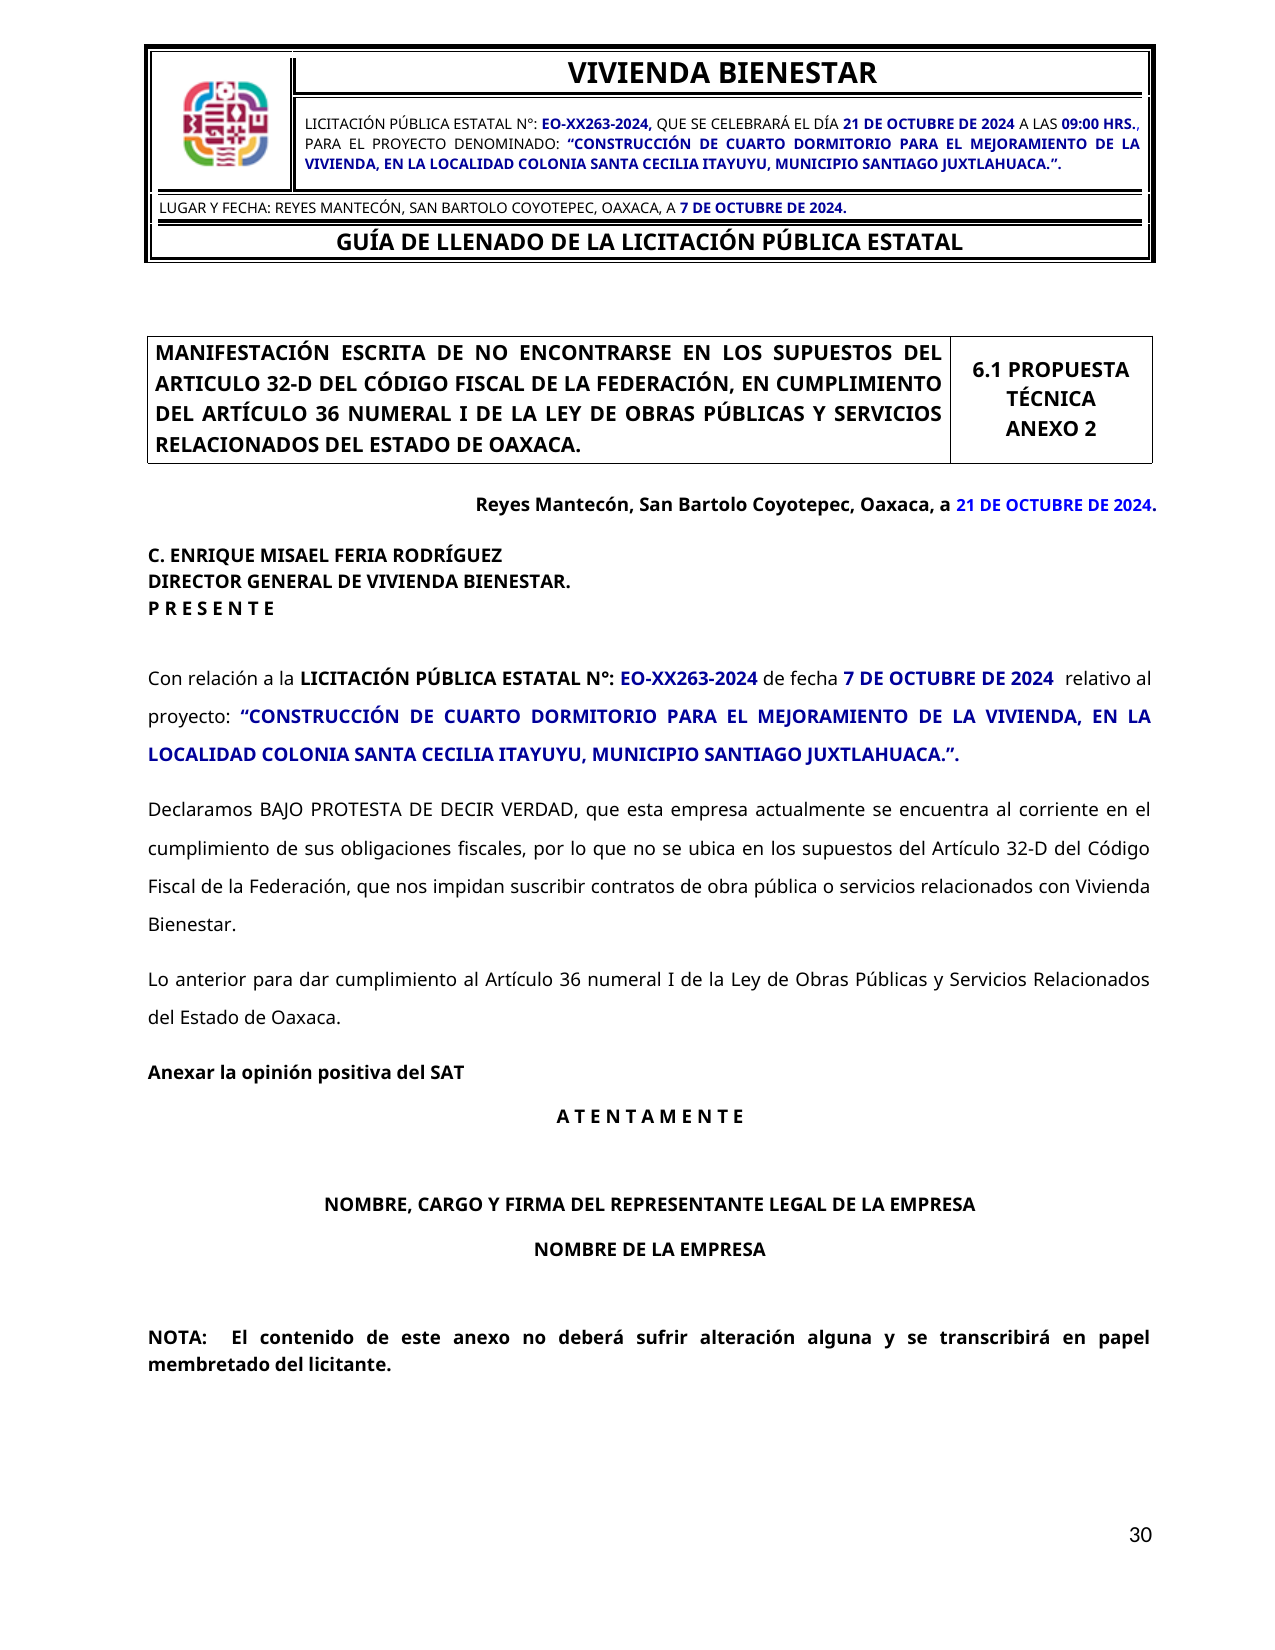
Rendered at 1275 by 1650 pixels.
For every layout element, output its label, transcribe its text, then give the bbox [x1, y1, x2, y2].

text C. ENRIQUE MISAEL FERIA RODRÍGUEZ [148, 543, 1152, 568]
picture [172, 73, 279, 172]
table_header 6.1 PROPUESTA TÉCNICA ANEXO 2 [951, 337, 1152, 463]
text P R E S E N T E [148, 595, 1152, 620]
text A T E N T A M E N T E [148, 1103, 1152, 1129]
table_header MANIFESTACIÓN ESCRITA DE NO ENCONTRARSE EN LOS SUPUESTOS DEL ARTICULO 32-D DEL CÓDIGO FISCAL DE LA FEDERACIÓN, EN CUMPLIMIENTO DEL ARTÍCULO 36 NUMERAL I DE LA LEY DE OBRAS PÚBLICAS Y SERVICIOS RELACIONADOS DEL ESTADO DE OAXACA. [148, 337, 950, 463]
list Lo anterior para dar cumplimiento al Artículo 36 numeral I de la Ley de Obras Públicas y Servicios Relacionados del Estado de Oaxaca. [148, 966, 1152, 1030]
list Con relación a la LICITACIÓN PÚBLICA ESTATAL N°: EO-XX263-2024 de fecha 7 DE OCTUBRE DE 2024 relativo al proyecto: “CONSTRUCCIÓN DE CUARTO DORMITORIO PARA EL MEJORAMIENTO DE LA VIVIENDA, EN LA LOCALIDAD COLONIA SANTA CECILIA ITAYUYU, MUNICIPIO SANTIAGO JUXTLAHUACA.”. [148, 665, 1152, 767]
text NOMBRE DE LA EMPRESA [148, 1236, 1152, 1261]
text NOTA: El contenido de este anexo no deberá sufrir alteración alguna y se transcribirá en papel membretado del licitante. [148, 1324, 1152, 1377]
text Reyes Mantecón, San Bartolo Coyotepec, Oaxaca, a 21 DE OCTUBRE DE 2024. [148, 492, 1157, 517]
text NOMBRE, CARGO Y FIRMA DEL REPRESENTANTE LEGAL DE LA EMPRESA [148, 1192, 1152, 1217]
text DIRECTOR GENERAL DE VIVIENDA BIENESTAR. [148, 569, 1152, 594]
list Declaramos BAJO PROTESTA DE DECIR VERDAD, que esta empresa actualmente se encuentra al corriente en el cumplimiento de sus obligaciones fiscales, por lo que no se ubica en los supuestos del Artículo 32-D del Código Fiscal de la Federación, que nos impidan suscribir contratos de obra pública o servicios relacionados con Vivienda Bienestar. [148, 797, 1152, 937]
text Anexar la opinión positiva del SAT [148, 1059, 1152, 1085]
